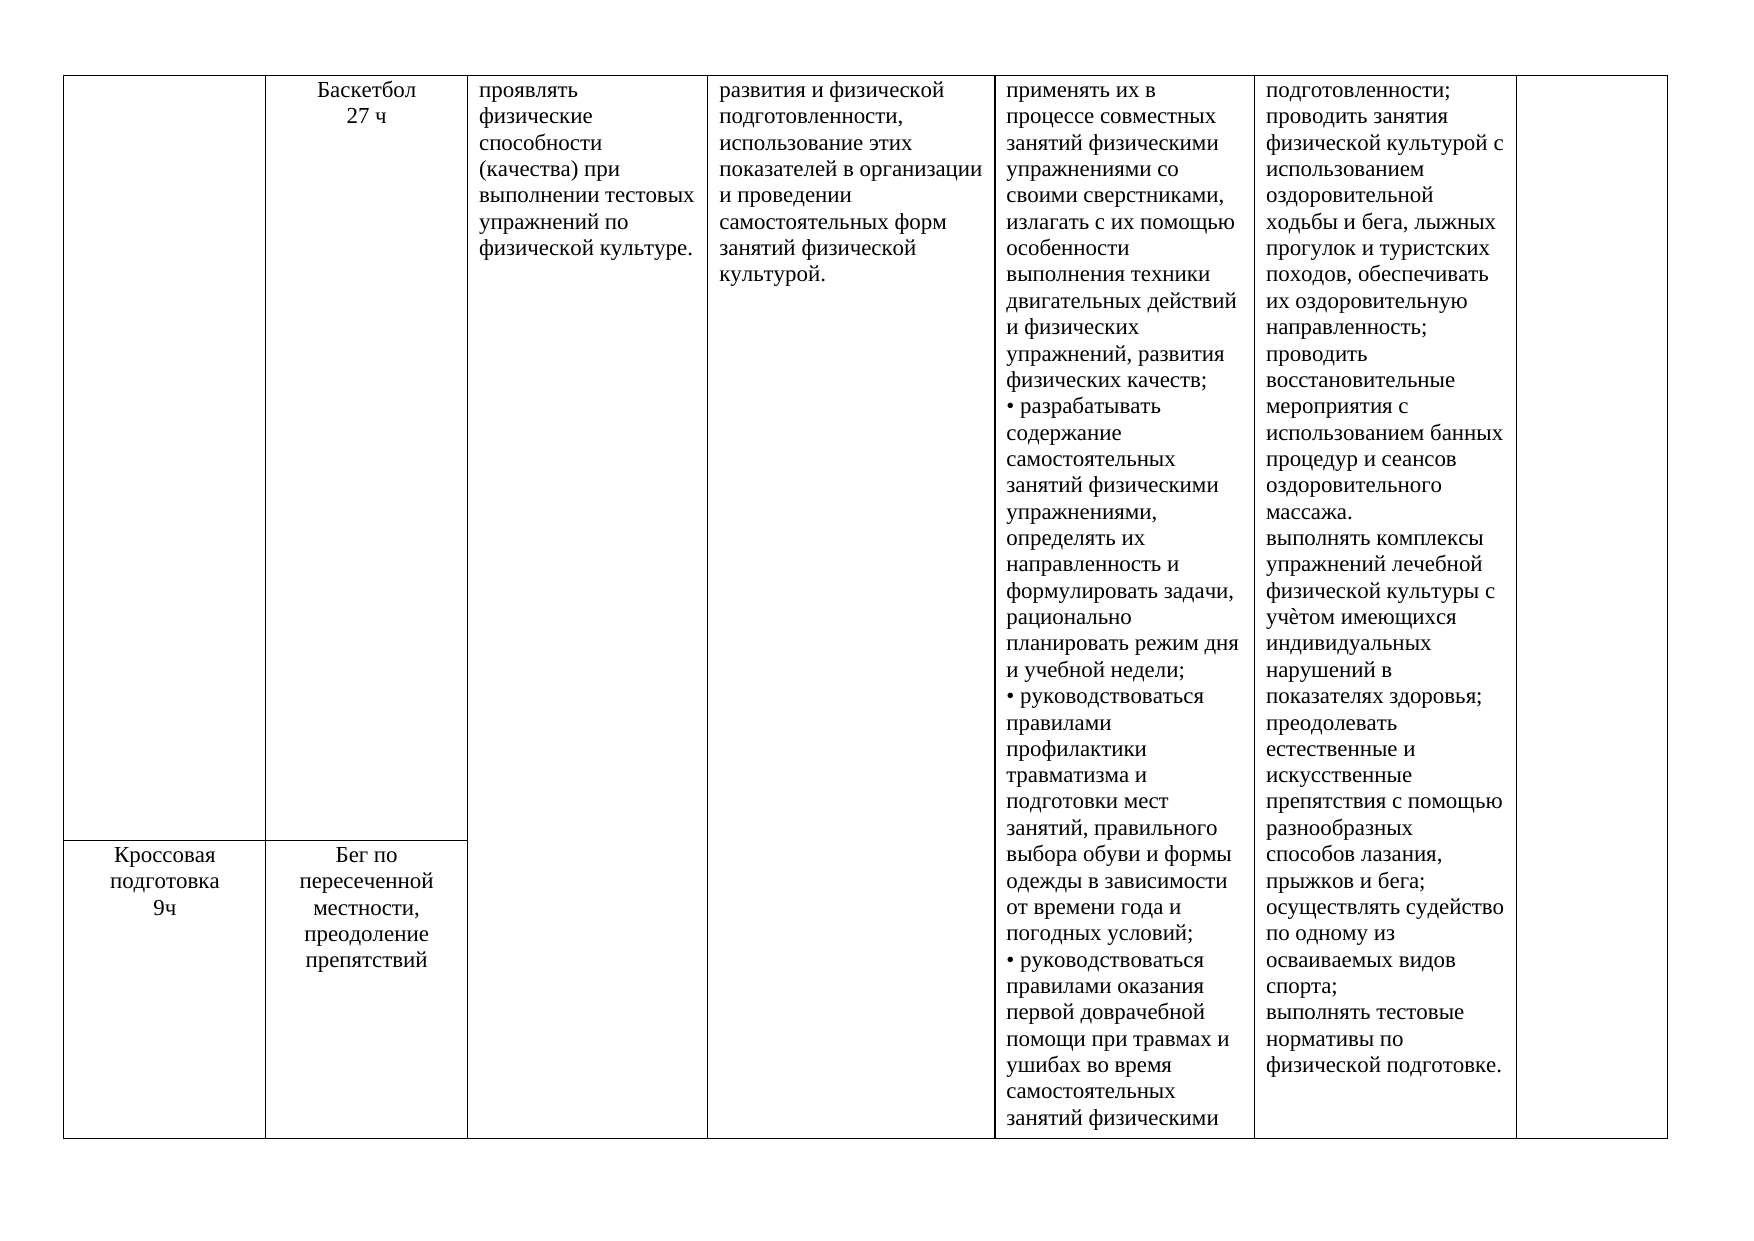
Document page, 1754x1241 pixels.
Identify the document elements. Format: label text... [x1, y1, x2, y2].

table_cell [64, 76, 265, 840]
table_cell Баскетбол 27 ч [266, 76, 467, 840]
table_cell Кроссовая подготовка 9ч [64, 841, 265, 1138]
table_cell Бег по пересеченной местности, преодоление препятствий [266, 841, 467, 1138]
